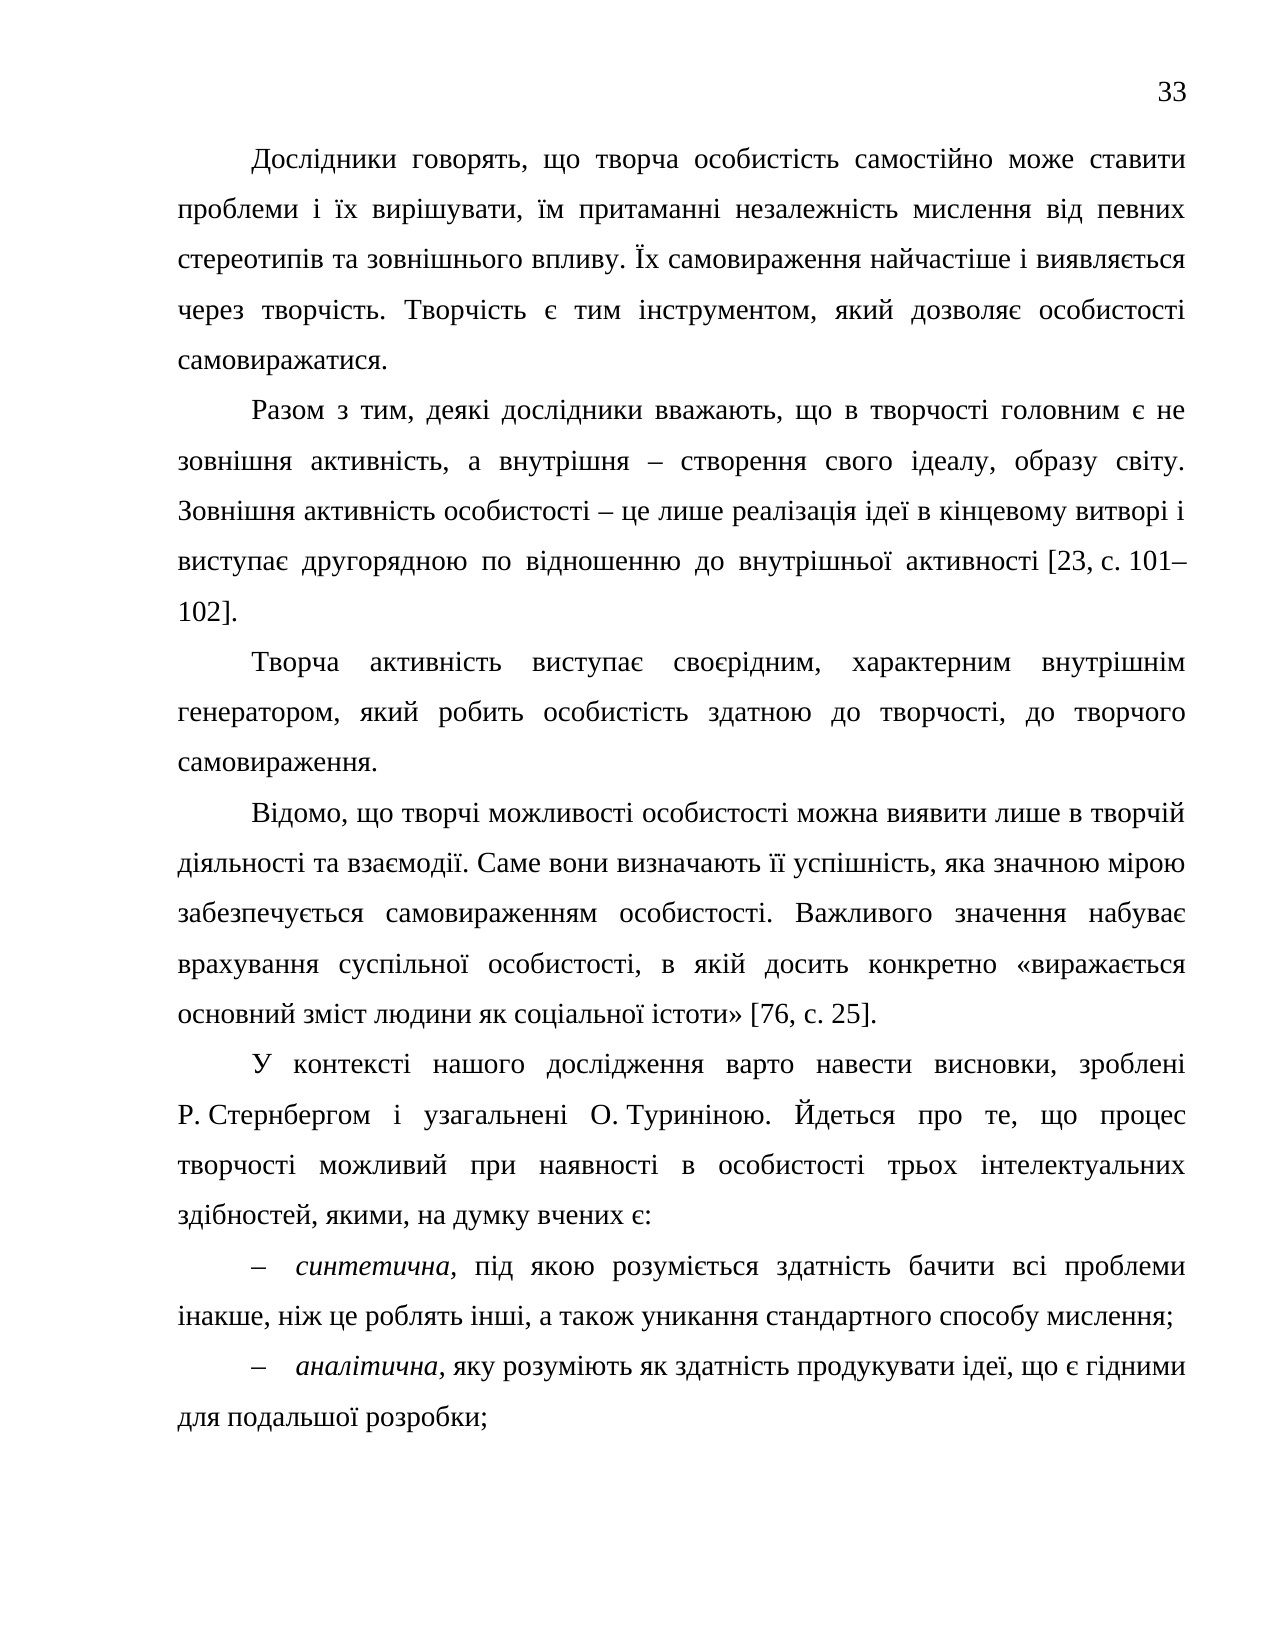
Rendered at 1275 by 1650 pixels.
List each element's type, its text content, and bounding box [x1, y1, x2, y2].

text Разом з тим, деякі дослідники вважають, що в творчості головним є не зовнішня активність, а внутрішня – створення свого ідеалу, образу світу. Зовнішня активність особистості – це лише реалізація ідеї в кінцевому витворі і виступає другорядною по відношенню до внутрішньої активності [23, с. 101–102]. [177, 392, 1186, 627]
text У контексті нашого дослідження варто навести висновки, зроблені Р. Стернбергом і узагальнені О. Туриніною. Йдеться про те, що процес творчості можливий при наявності в особистості трьох інтелектуальних здібностей, якими, на думку вчених є: [177, 1046, 1186, 1231]
text Відомо, що творчі можливості особистості можна виявити лише в творчій діяльності та взаємодії. Саме вони визначають її успішність, яка значною мірою забезпечується самовираженням особистості. Важливого значення набуває врахування суспільної особистості, в якій досить конкретно «виражається основний зміст людини як соціальної істоти» [76, с. 25]. [177, 795, 1186, 1030]
list синтетична, під якою розуміється здатність бачити всі проблеми інакше, ніж це роблять інші, а також уникання стандартного способу мислення; [177, 1248, 1186, 1332]
text Дослідники говорять, що творча особистість самостійно може ставити проблеми і їх вирішувати, їм притаманні незалежність мислення від певних стереотипів та зовнішнього впливу. Їх самовираження найчастіше і виявляється через творчість. Творчість є тим інструментом, який дозволяє особистості самовиражатися. [177, 141, 1186, 376]
list аналітична, яку розуміють як здатність продукувати ідеї, що є гідними для подальшої розробки; [177, 1348, 1186, 1432]
text Творча активність виступає своєрідним, характерним внутрішнім генератором, який робить особистість здатною до творчості, до творчого самовираження. [177, 644, 1186, 778]
